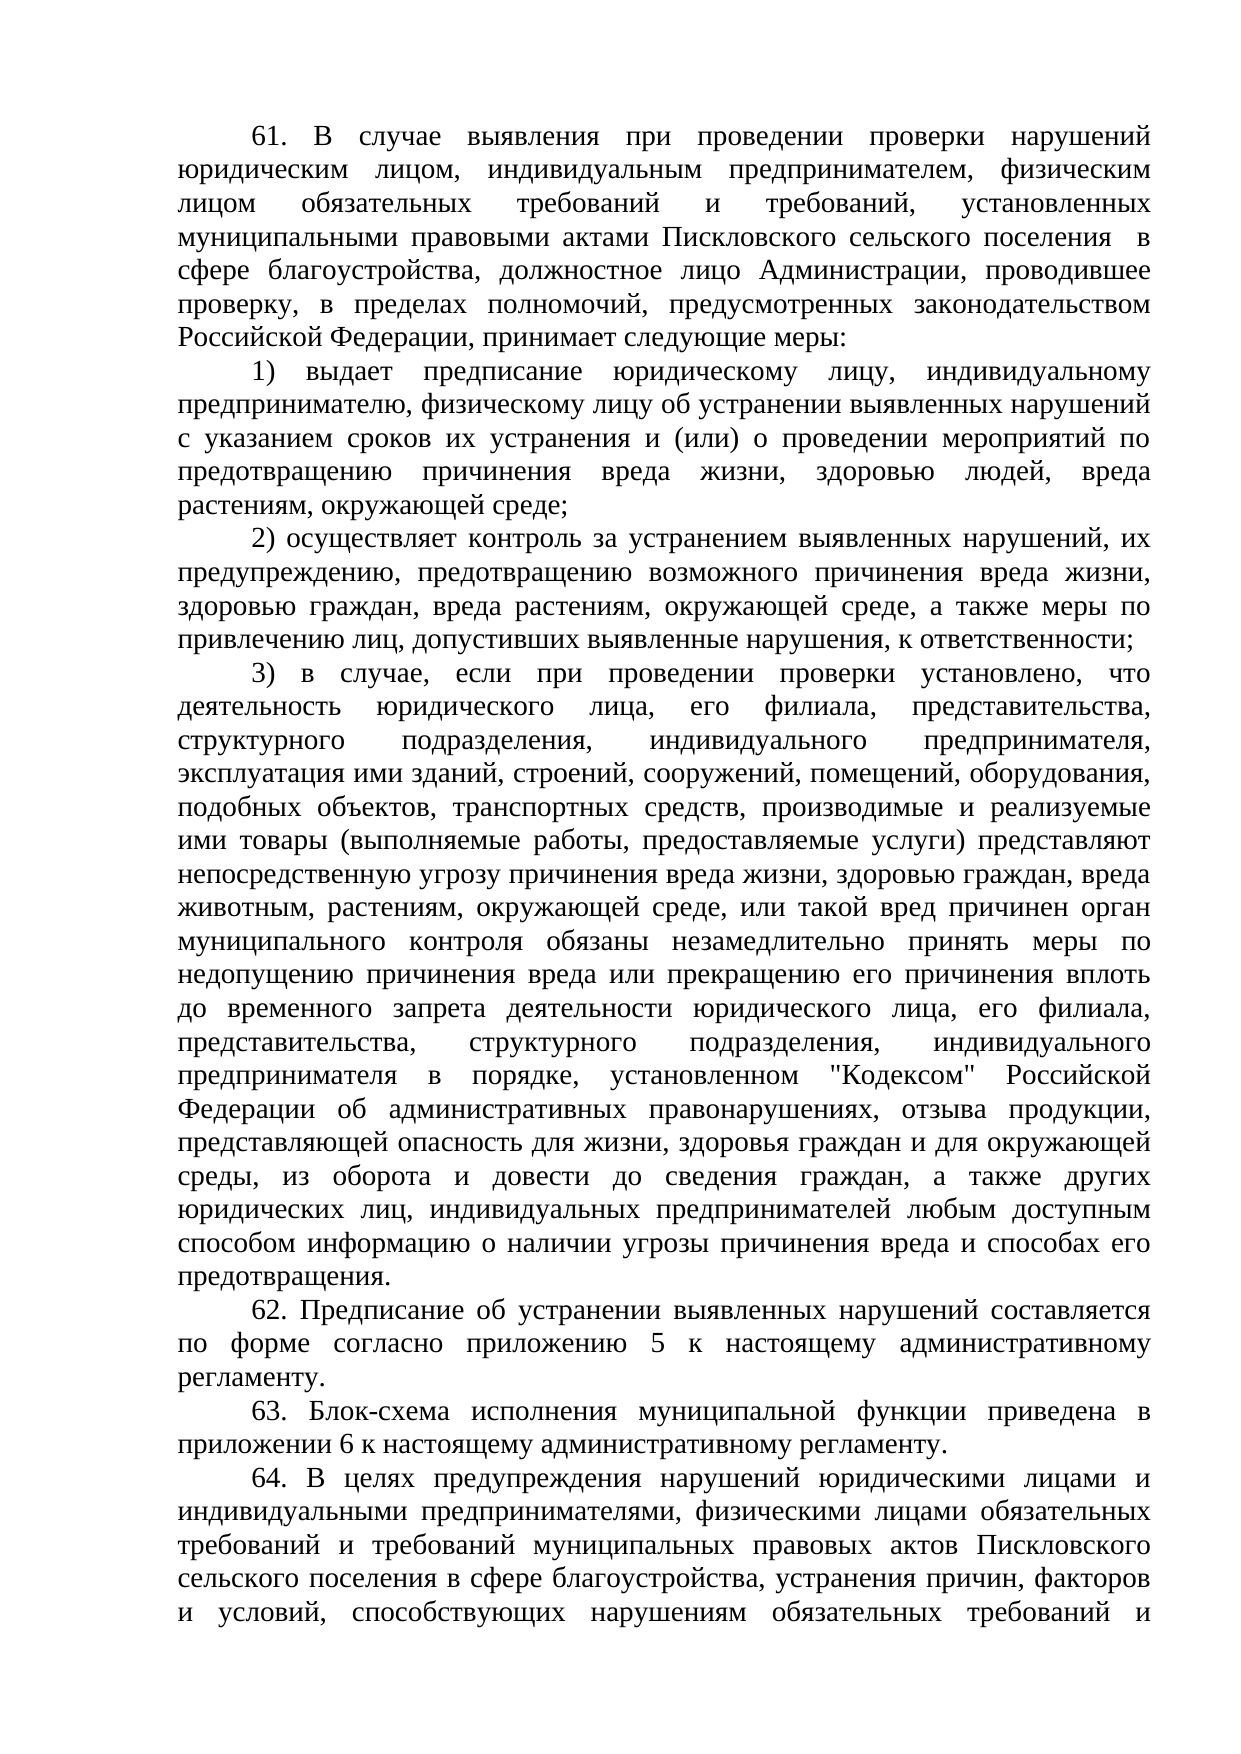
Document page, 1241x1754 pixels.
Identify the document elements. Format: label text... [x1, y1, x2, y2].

text 62. Предписание об устранении выявленных нарушений составляется по форме согласно приложению 5 к настоящему административному регламенту. [177, 1292, 1152, 1393]
text 63. Блок-схема исполнения муниципальной функции приведена в приложении 6 к настоящему административному регламенту. [177, 1393, 1152, 1460]
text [177, 1460, 1152, 1627]
text 61. В случае выявления при проведении проверки нарушений юридическим лицом, индивидуальным предпринимателем, физическим лицом обязательных требований и требований, установленных муниципальными правовыми актами Пискловского сельского поселения в сфере благоустройства, должностное лицо Администрации, проводившее проверку, в пределах полномочий, предусмотренных законодательством Российской Федерации, принимает следующие меры: [177, 118, 1152, 353]
text 2) осуществляет контроль за устранением выявленных нарушений, их предупреждению, предотвращению возможного причинения вреда жизни, здоровью граждан, вреда растениям, окружающей среде, а также меры по привлечению лиц, допустивших выявленные нарушения, к ответственности; [177, 521, 1152, 655]
text 1) выдает предписание юридическому лицу, индивидуальному предпринимателю, физическому лицу об устранении выявленных нарушений с указанием сроков их устранения и (или) о проведении мероприятий по предотвращению причинения вреда жизни, здоровью людей, вреда растениям, окружающей среде; [177, 353, 1152, 521]
text 3) в случае, если при проведении проверки установлено, что деятельность юридического лица, его филиала, представительства, структурного подразделения, индивидуального предпринимателя, эксплуатация ими зданий, строений, сооружений, помещений, оборудования, подобных объектов, транспортных средств, производимые и реализуемые ими товары (выполняемые работы, предоставляемые услуги) представляют непосредственную угрозу причинения вреда жизни, здоровью граждан, вреда животным, растениям, окружающей среде, или такой вред причинен орган муниципального контроля обязаны незамедлительно принять меры по недопущению причинения вреда или прекращению его причинения вплоть до временного запрета деятельности юридического лица, его филиала, представительства, структурного подразделения, индивидуального предпринимателя в порядке, установленном "Кодексом" Российской Федерации об административных правонарушениях, отзыва продукции, представляющей опасность для жизни, здоровья граждан и для окружающей среды, из оборота и довести до сведения граждан, а также других юридических лиц, индивидуальных предпринимателей любым доступным способом информацию о наличии угрозы причинения вреда и способах его предотвращения. [177, 655, 1152, 1292]
